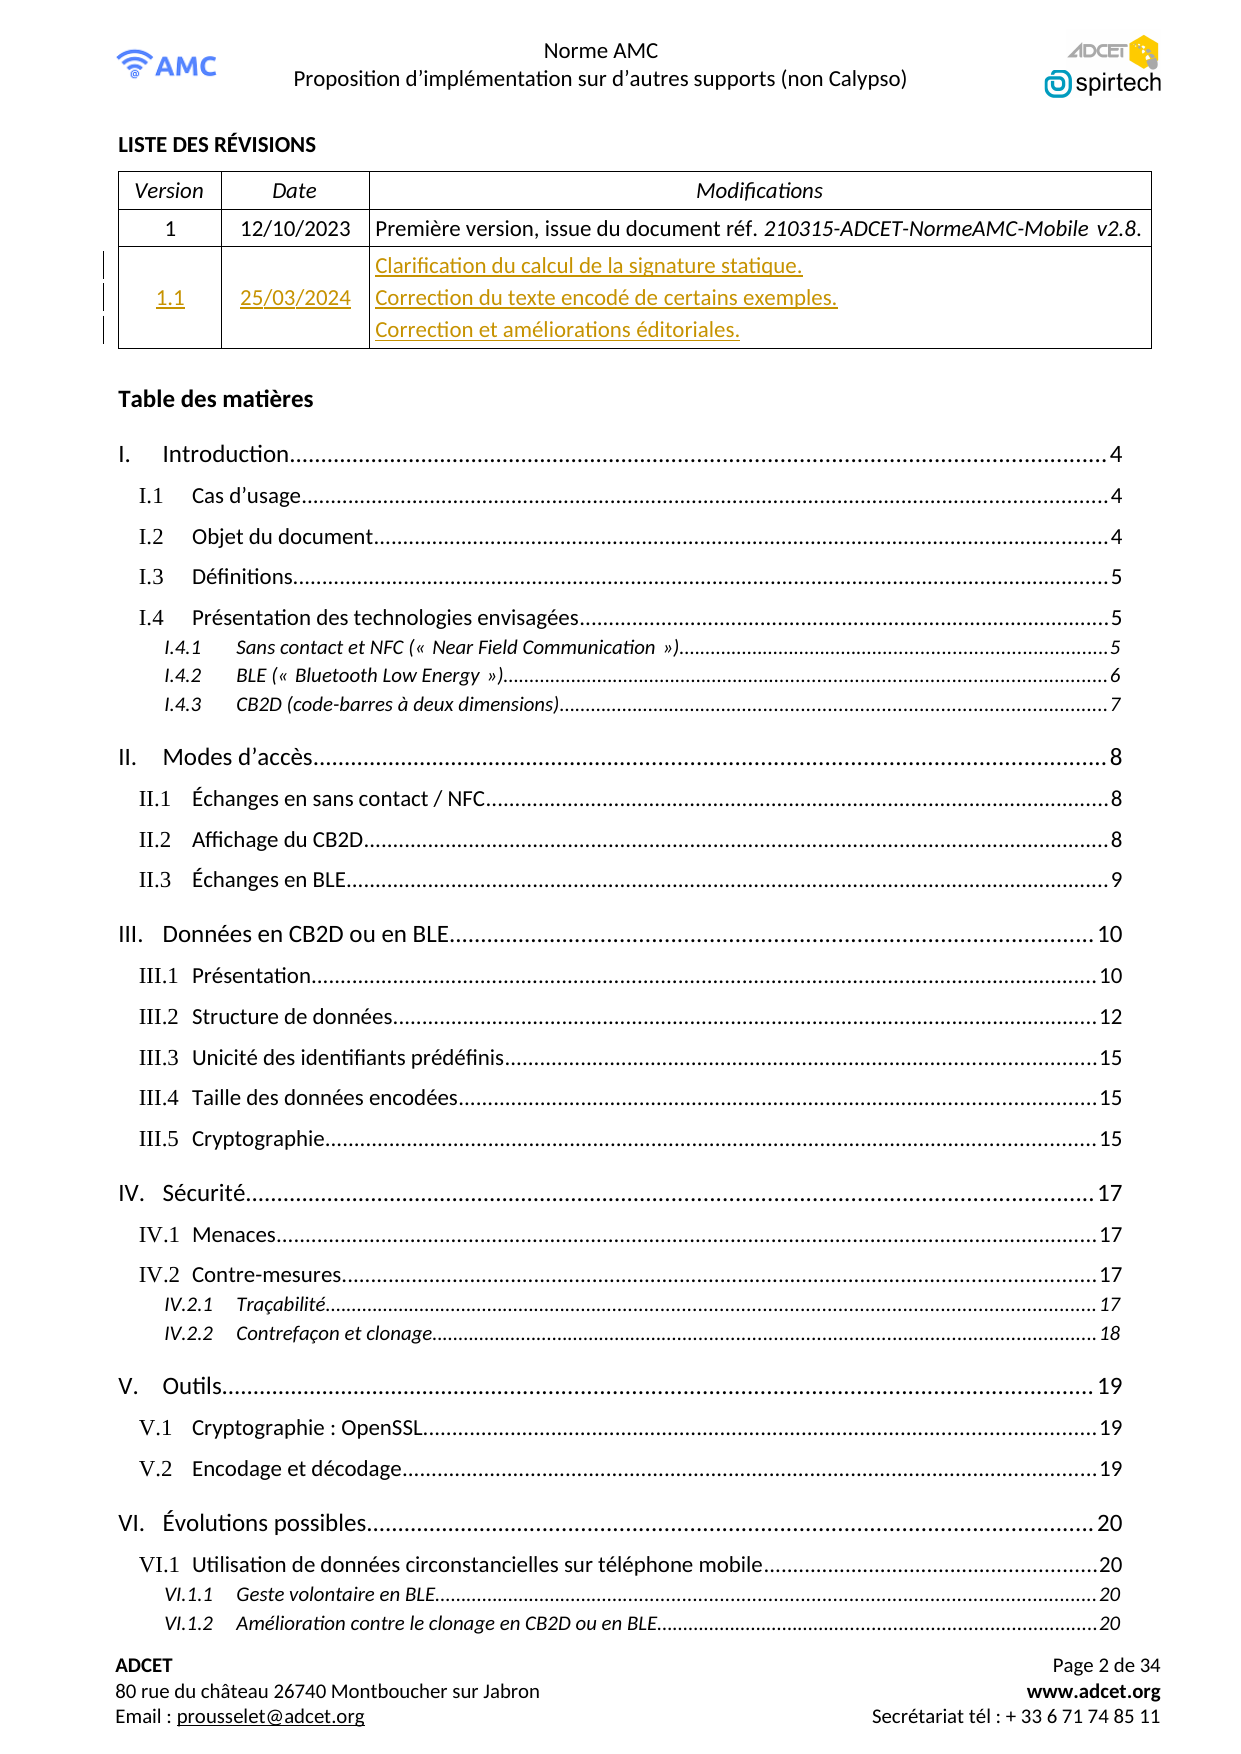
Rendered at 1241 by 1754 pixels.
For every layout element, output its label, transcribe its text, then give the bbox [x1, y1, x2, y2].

table_header Version [119, 172, 221, 208]
text I.3 Définitions 5 [139, 562, 1152, 590]
table_cell [119, 247, 221, 348]
text V.2 Encodage et décodage 19 [139, 1454, 1152, 1482]
text I.1 Cas d’usage 4 [139, 481, 1152, 509]
text V. Outils 19 [118, 1370, 1152, 1401]
text IV. Sécurité 17 [118, 1177, 1152, 1207]
text IV.1 Menaces 17 [139, 1220, 1152, 1248]
text III.2 Structure de données 12 [139, 1002, 1152, 1030]
text II.1 Échanges en sans contact / NFC 8 [139, 784, 1152, 813]
text I.4 Présentation des technologies envisagées 5 [139, 603, 1152, 631]
text I.4.2 BLE (« Bluetooth Low Energy ») 6 [164, 663, 1152, 688]
text IV.2.2 Contrefaçon et clonage 18 [164, 1320, 1152, 1345]
text V.1 Cryptographie : OpenSSL 19 [139, 1413, 1152, 1441]
text III.4 Taille des données encodées 15 [139, 1083, 1152, 1111]
table_header Modifications [370, 172, 1151, 208]
text I.2 Objet du document 4 [139, 522, 1152, 550]
text III.3 Unicité des identifiants prédéfinis 15 [139, 1043, 1152, 1071]
text VI. Évolutions possibles 20 [118, 1507, 1152, 1537]
text VI.1.2 Amélioration contre le clonage en CB2D ou en BLE 20 [164, 1610, 1152, 1635]
text Table des matières [118, 383, 1152, 413]
text III.5 Cryptographie 15 [139, 1124, 1152, 1152]
table_cell [370, 247, 1151, 348]
table_header Date [222, 172, 369, 208]
text I.4.1 Sans contact et NFC (« Near Field Communication ») 5 [164, 634, 1152, 659]
text III. Données en CB2D ou en BLE 10 [118, 919, 1152, 949]
text VI.1.1 Geste volontaire en BLE 20 [164, 1581, 1152, 1607]
text VI.1 Utilisation de données circonstancielles sur téléphone mobile 20 [139, 1550, 1152, 1578]
text IV.2.1 Traçabilité 17 [164, 1291, 1152, 1317]
table_cell 12/10/2023 [222, 210, 369, 246]
table_cell 1 [119, 210, 221, 246]
text I. Introduction 4 [118, 438, 1152, 469]
text LISTE DES RÉVISIONS [118, 131, 1152, 159]
text II.2 Affichage du CB2D 8 [139, 825, 1152, 853]
text II.3 Échanges en BLE 9 [139, 866, 1152, 894]
picture [1055, 80, 1061, 87]
text IV.2 Contre-mesures 17 [139, 1260, 1152, 1288]
text III.1 Présentation 10 [139, 962, 1152, 990]
text II. Modes d’accès 8 [118, 742, 1152, 772]
picture [115, 34, 220, 93]
table_cell [222, 247, 369, 348]
text I.4.3 CB2D (code-barres à deux dimensions) 7 [164, 691, 1152, 717]
picture [1044, 70, 1068, 94]
table_cell Première version, issue du document réf. 210315-ADCET-NormeAMC-Mobile v2.8. [370, 210, 1151, 246]
picture [1066, 29, 1161, 98]
